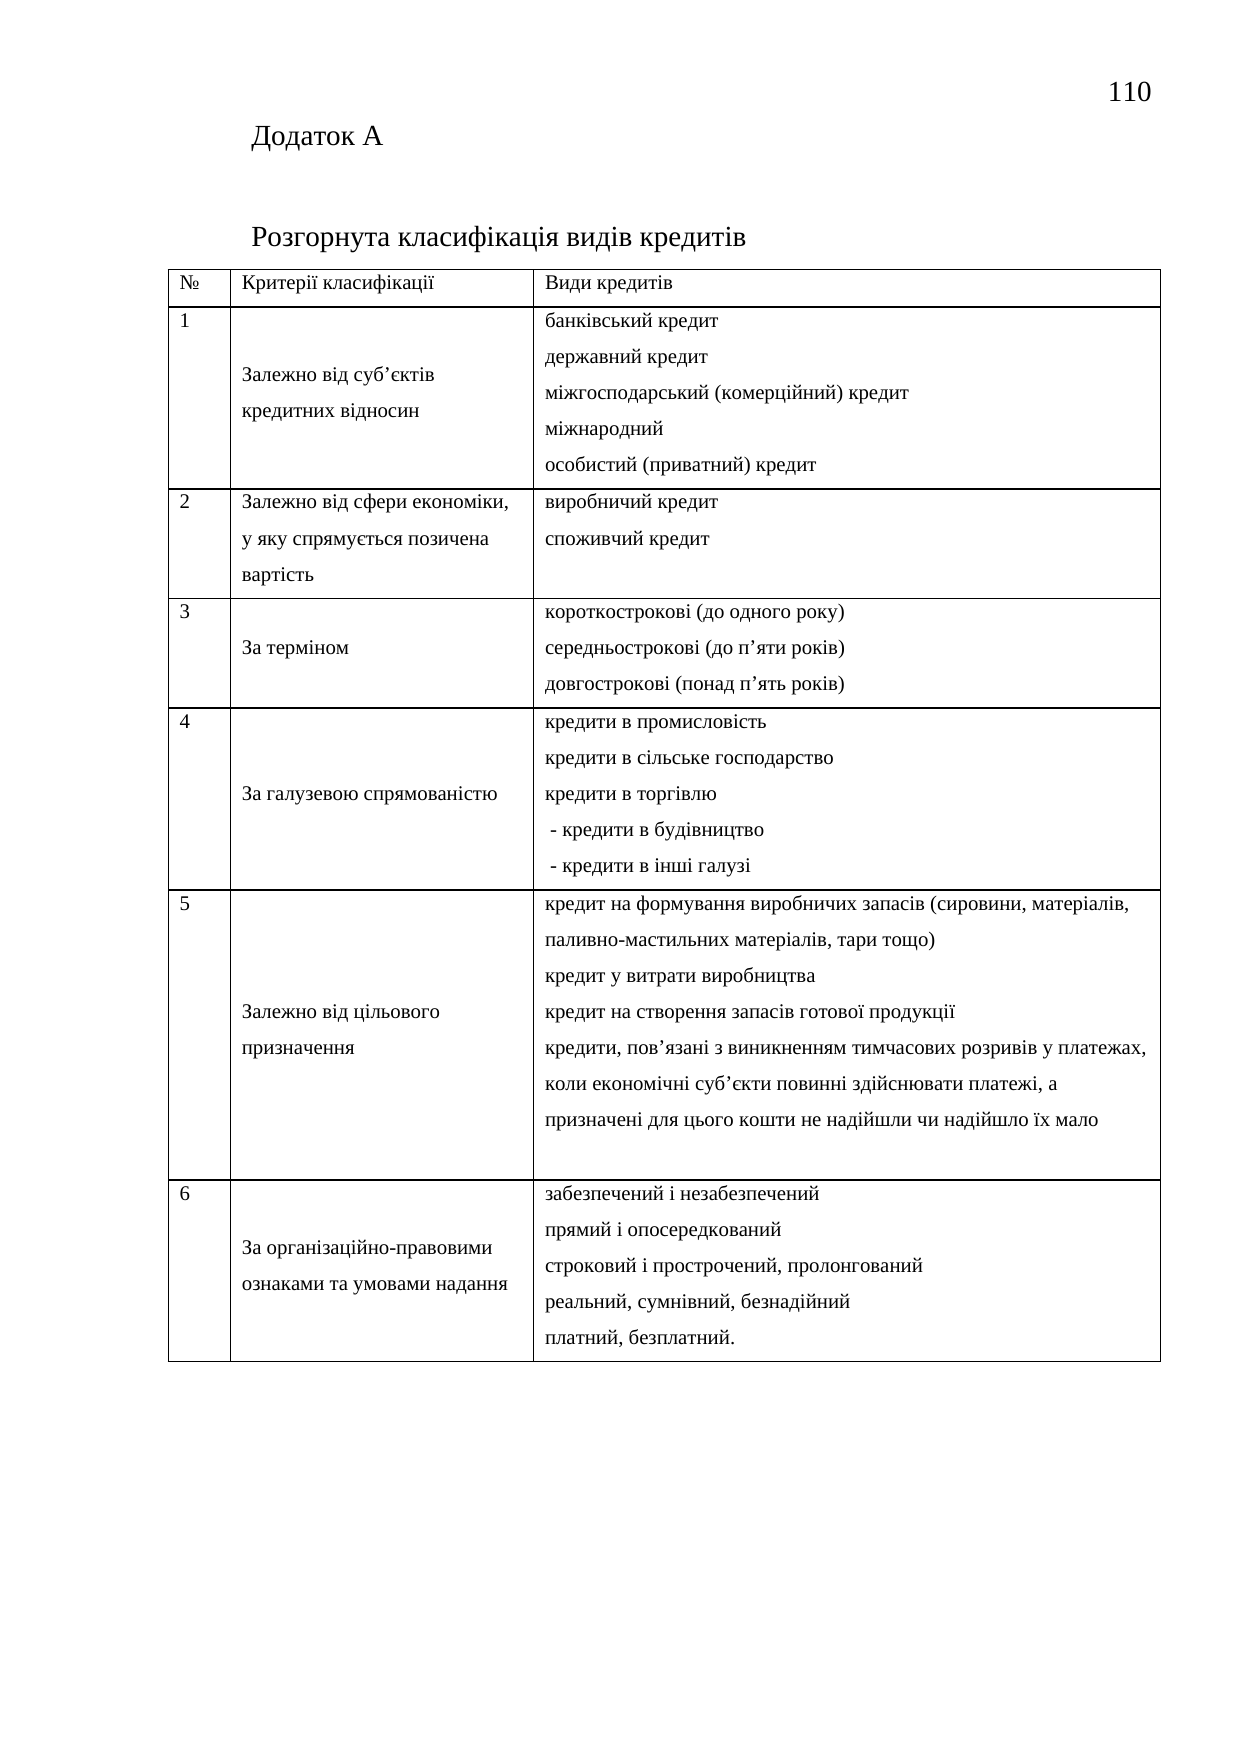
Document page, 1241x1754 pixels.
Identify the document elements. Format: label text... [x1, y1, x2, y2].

table_header Види кредитів [534, 270, 1160, 306]
table_cell Залежно від суб’єктів кредитних відносин [231, 308, 533, 488]
table_cell 6 [169, 1181, 230, 1361]
table_header № [169, 270, 230, 306]
table_cell 2 [169, 490, 230, 598]
table_cell 1 [169, 308, 230, 488]
table_cell За терміном [231, 599, 533, 707]
table_cell кредити в промисловість кредити в сільське господарство кредити в торгівлю - кредити в будівництво - кредити в інші галузі [534, 709, 1160, 889]
table_cell забезпечений і незабезпечений прямий і опосередкований строковий і прострочений, пролонгований реальний, сумнівний, безнадійний платний, безплатний. [534, 1181, 1160, 1361]
text Розгорнута класифікація видів кредитів [177, 219, 1152, 252]
table_cell кредит на формування виробничих запасів (сировини, матеріалів, паливно-мастильних матеріалів, тари тощо) кредит у витрати виробництва кредит на створення запасів готової продукції кредити, пов’язані з виникненням тимчасових розривів у платежах, коли економічні суб’єкти повинні здійснювати платежі, а призначені для цього кошти не надійшли чи надійшло їх мало [534, 891, 1160, 1179]
table_cell Залежно від сфери економіки, у яку спрямується позичена вартість [231, 490, 533, 598]
table_cell короткострокові (до одного року) середньострокові (до п’яти років) довгострокові (понад п’ять років) [534, 599, 1160, 707]
table_cell За організаційно-правовими ознаками та умовами надання [231, 1181, 533, 1361]
table_header Критерії класифікації [231, 270, 533, 306]
text Додаток А [177, 118, 1152, 152]
table_cell 4 [169, 709, 230, 889]
table_cell За галузевою спрямованістю [231, 709, 533, 889]
table_cell 5 [169, 891, 230, 1179]
table_cell банківський кредит державний кредит міжгосподарський (комерційний) кредит міжнародний особистий (приватний) кредит [534, 308, 1160, 488]
table_cell Залежно від цільового призначення [231, 891, 533, 1179]
table_cell виробничий кредит споживчий кредит [534, 490, 1160, 598]
table_cell 3 [169, 599, 230, 707]
